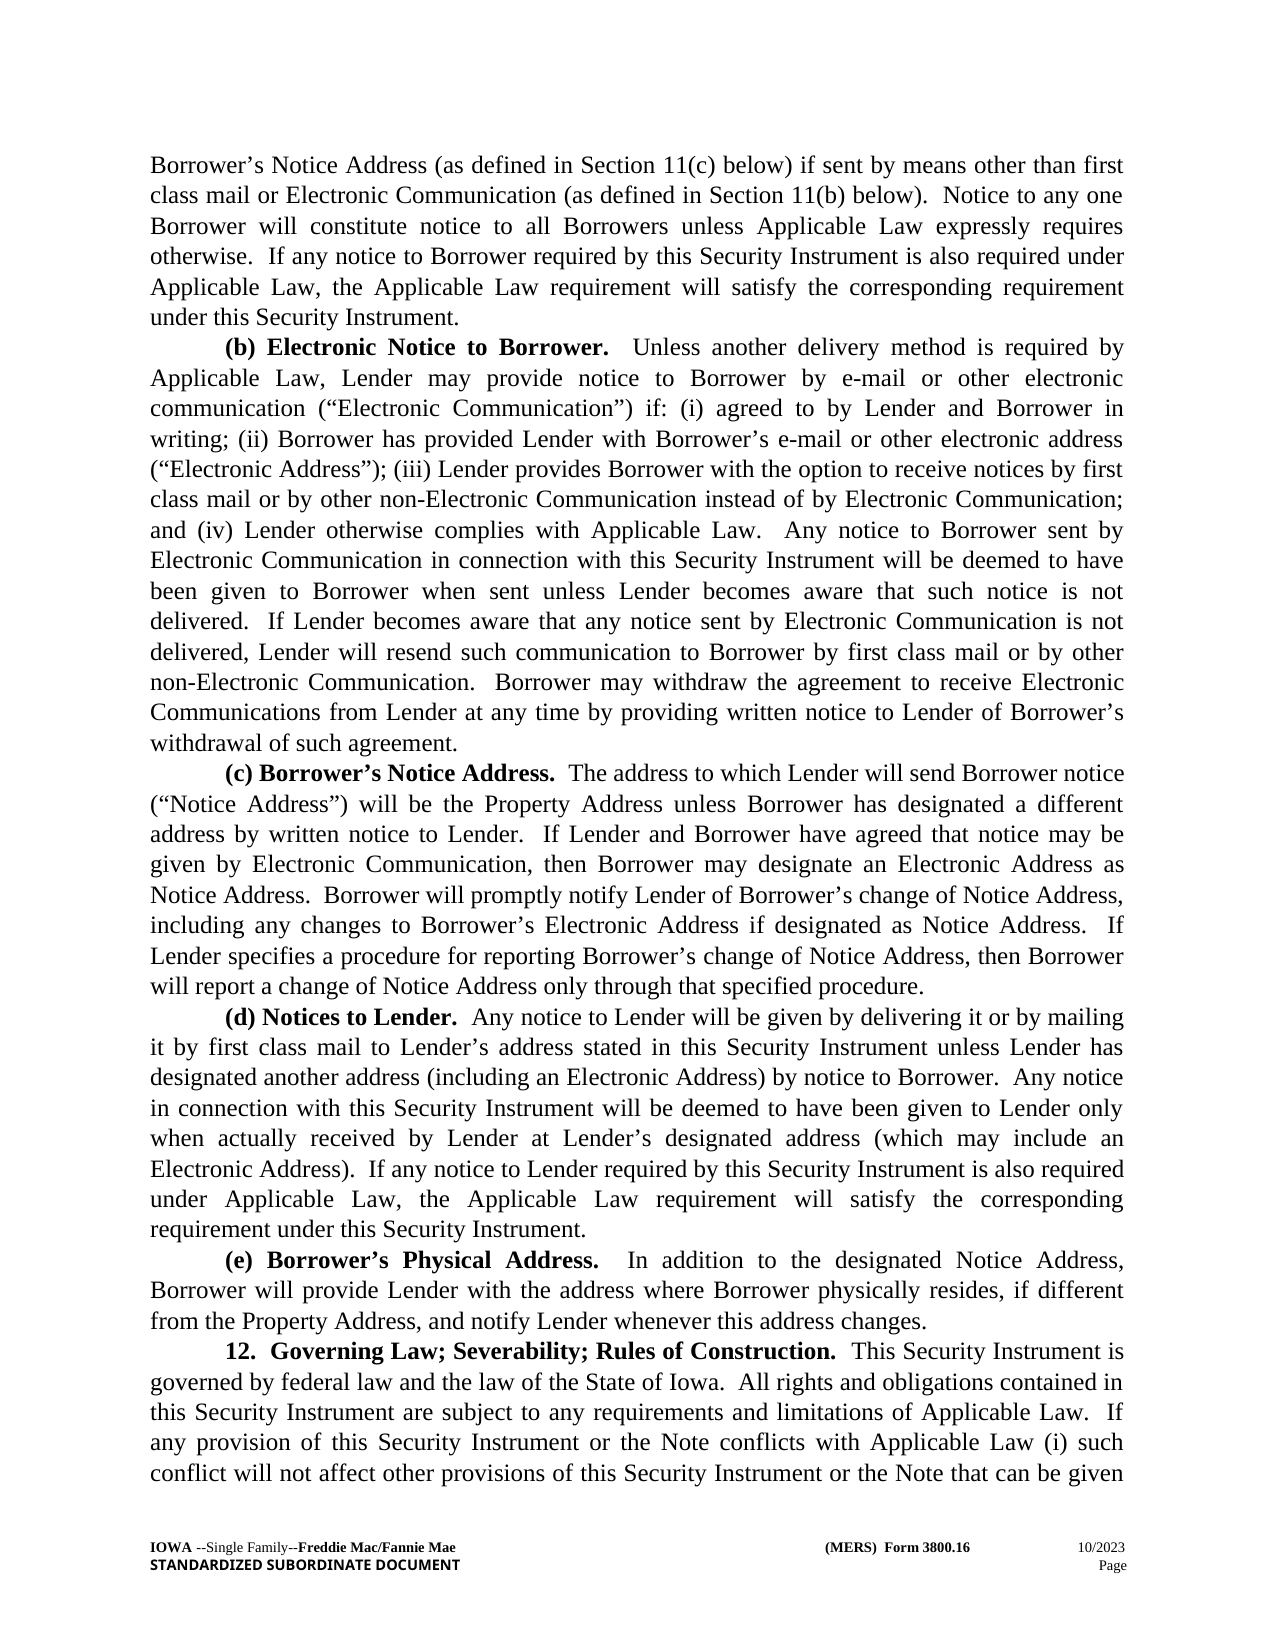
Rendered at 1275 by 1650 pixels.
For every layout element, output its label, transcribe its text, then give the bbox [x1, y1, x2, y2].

text (c) Borrower’s Notice Address. The address to which Lender will send Borrower notice (“Notice Address”) will be the Property Address unless Borrower has designated a different address by written notice to Lender. If Lender and Borrower have agreed that notice may be given by Electronic Communication, then Borrower may designate an Electronic Address as Notice Address. Borrower will promptly notify Lender of Borrower’s change of Notice Address, including any changes to Borrower’s Electronic Address if designated as Notice Address. If Lender specifies a procedure for reporting Borrower’s change of Notice Address, then Borrower will report a change of Notice Address only through that specified procedure. [150, 758, 1125, 1000]
text (d) Notices to Lender. Any notice to Lender will be given by delivering it or by mailing it by first class mail to Lender’s address stated in this Security Instrument unless Lender has designated another address (including an Electronic Address) by notice to Borrower. Any notice in connection with this Security Instrument will be deemed to have been given to Lender only when actually received by Lender at Lender’s designated address (which may include an Electronic Address). If any notice to Lender required by this Security Instrument is also required under Applicable Law, the Applicable Law requirement will satisfy the corresponding requirement under this Security Instrument. [150, 1002, 1125, 1243]
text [150, 1336, 1125, 1487]
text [150, 150, 1125, 331]
text (b) Electronic Notice to Borrower. Unless another delivery method is required by Applicable Law, Lender may provide notice to Borrower by e-mail or other electronic communication (“Electronic Communication”) if: (i) agreed to by Lender and Borrower in writing; (ii) Borrower has provided Lender with Borrower’s e-mail or other electronic address (“Electronic Address”); (iii) Lender provides Borrower with the option to receive notices by first class mail or by other non-Electronic Communication instead of by Electronic Communication; and (iv) Lender otherwise complies with Applicable Law. Any notice to Borrower sent by Electronic Communication in connection with this Security Instrument will be deemed to have been given to Borrower when sent unless Lender becomes aware that such notice is not delivered. If Lender becomes aware that any notice sent by Electronic Communication is not delivered, Lender will resend such communication to Borrower by first class mail or by other non-Electronic Communication. Borrower may withdraw the agreement to receive Electronic Communications from Lender at any time by providing written notice to Lender of Borrower’s withdrawal of such agreement. [150, 332, 1125, 757]
text (e) Borrower’s Physical Address. In addition to the designated Notice Address, Borrower will provide Lender with the address where Borrower physically resides, if different from the Property Address, and notify Lender whenever this address changes. [150, 1245, 1125, 1334]
